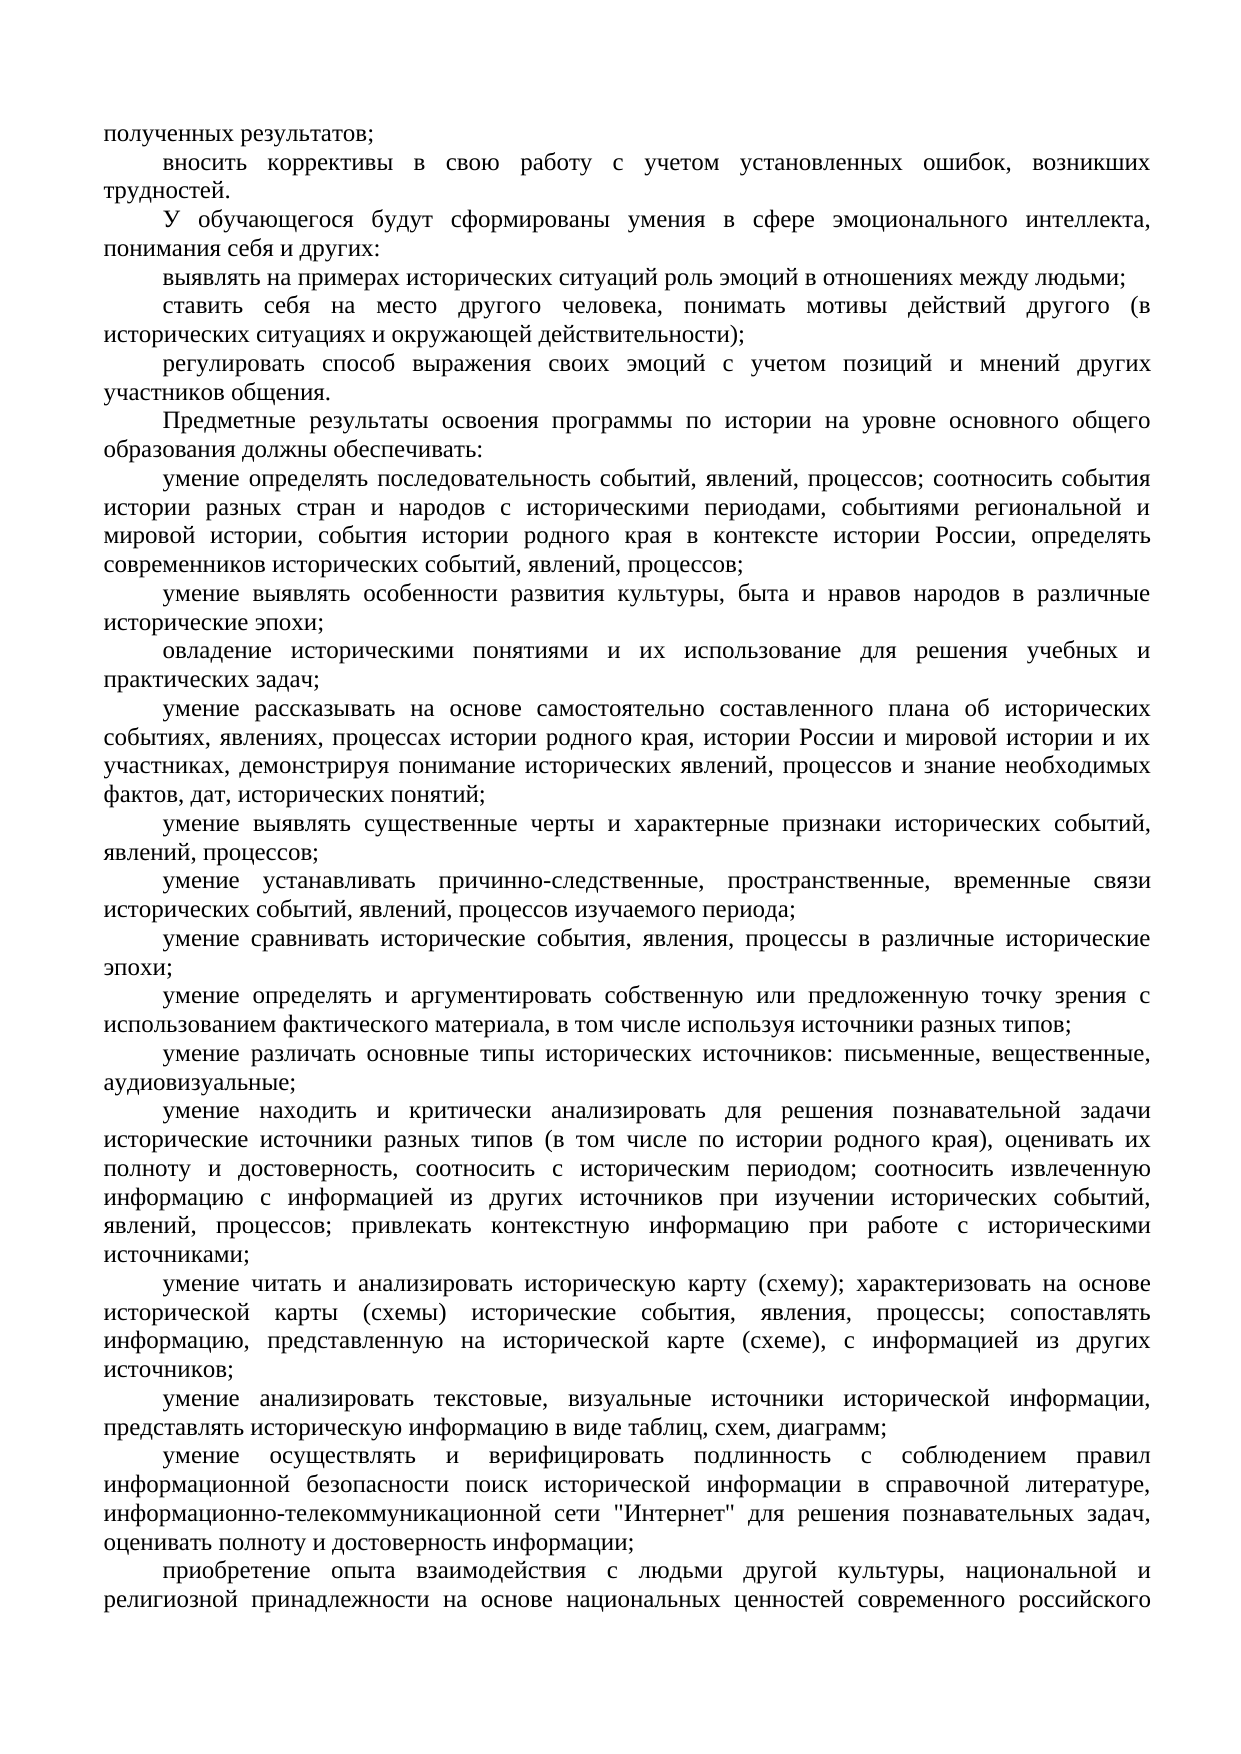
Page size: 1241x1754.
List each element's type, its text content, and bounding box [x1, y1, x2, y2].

text вносить коррективы в свою работу с учетом установленных ошибок, возникших трудностей. [103, 147, 1152, 204]
text умение различать основные типы исторических источников: письменные, вещественные, аудиовизуальные; [103, 1038, 1152, 1096]
text умение рассказывать на основе самостоятельно составленного плана об исторических событиях, явлениях, процессах истории родного края, истории России и мировой истории и их участниках, демонстрируя понимание исторических явлений, процессов и знание необходимых фактов, дат, исторических понятий; [103, 693, 1152, 808]
text Предметные результаты освоения программы по истории на уровне основного общего образования должны обеспечивать: [103, 406, 1152, 463]
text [103, 118, 1152, 147]
text умение устанавливать причинно-следственные, пространственные, временные связи исторических событий, явлений, процессов изучаемого периода; [103, 866, 1152, 923]
text умение выявлять особенности развития культуры, быта и нравов народов в различные исторические эпохи; [103, 578, 1152, 636]
text умение читать и анализировать историческую карту (схему); характеризовать на основе исторической карты (схемы) исторические события, явления, процессы; сопоставлять информацию, представленную на исторической карте (схеме), с информацией из других источников; [103, 1268, 1152, 1383]
text выявлять на примерах исторических ситуаций роль эмоций в отношениях между людьми; [103, 262, 1152, 291]
text ставить себя на место другого человека, понимать мотивы действий другого (в исторических ситуациях и окружающей действительности); [103, 291, 1152, 348]
text умение находить и критически анализировать для решения познавательной задачи исторические источники разных типов (в том числе по истории родного края), оценивать их полноту и достоверность, соотносить с историческим периодом; соотносить извлеченную информацию с информацией из других источников при изучении исторических событий, явлений, процессов; привлекать контекстную информацию при работе с историческими источниками; [103, 1096, 1152, 1268]
text овладение историческими понятиями и их использование для решения учебных и практических задач; [103, 636, 1152, 693]
text умение сравнивать исторические события, явления, процессы в различные исторические эпохи; [103, 923, 1152, 981]
text умение анализировать текстовые, визуальные источники исторической информации, представлять историческую информацию в виде таблиц, схем, диаграмм; [103, 1383, 1152, 1441]
text У обучающегося будут сформированы умения в сфере эмоционального интеллекта, понимания себя и других: [103, 204, 1152, 262]
text умение определять и аргументировать собственную или предложенную точку зрения с использованием фактического материала, в том числе используя источники разных типов; [103, 981, 1152, 1038]
text умение определять последовательность событий, явлений, процессов; соотносить события истории разных стран и народов с историческими периодами, событиями региональной и мировой истории, события истории родного края в контексте истории России, определять современников исторических событий, явлений, процессов; [103, 463, 1152, 578]
text умение осуществлять и верифицировать подлинность с соблюдением правил информационной безопасности поиск исторической информации в справочной литературе, информационно-телекоммуникационной сети "Интернет" для решения познавательных задач, оценивать полноту и достоверность информации; [103, 1441, 1152, 1556]
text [103, 1556, 1152, 1613]
text умение выявлять существенные черты и характерные признаки исторических событий, явлений, процессов; [103, 808, 1152, 866]
text регулировать способ выражения своих эмоций с учетом позиций и мнений других участников общения. [103, 348, 1152, 406]
